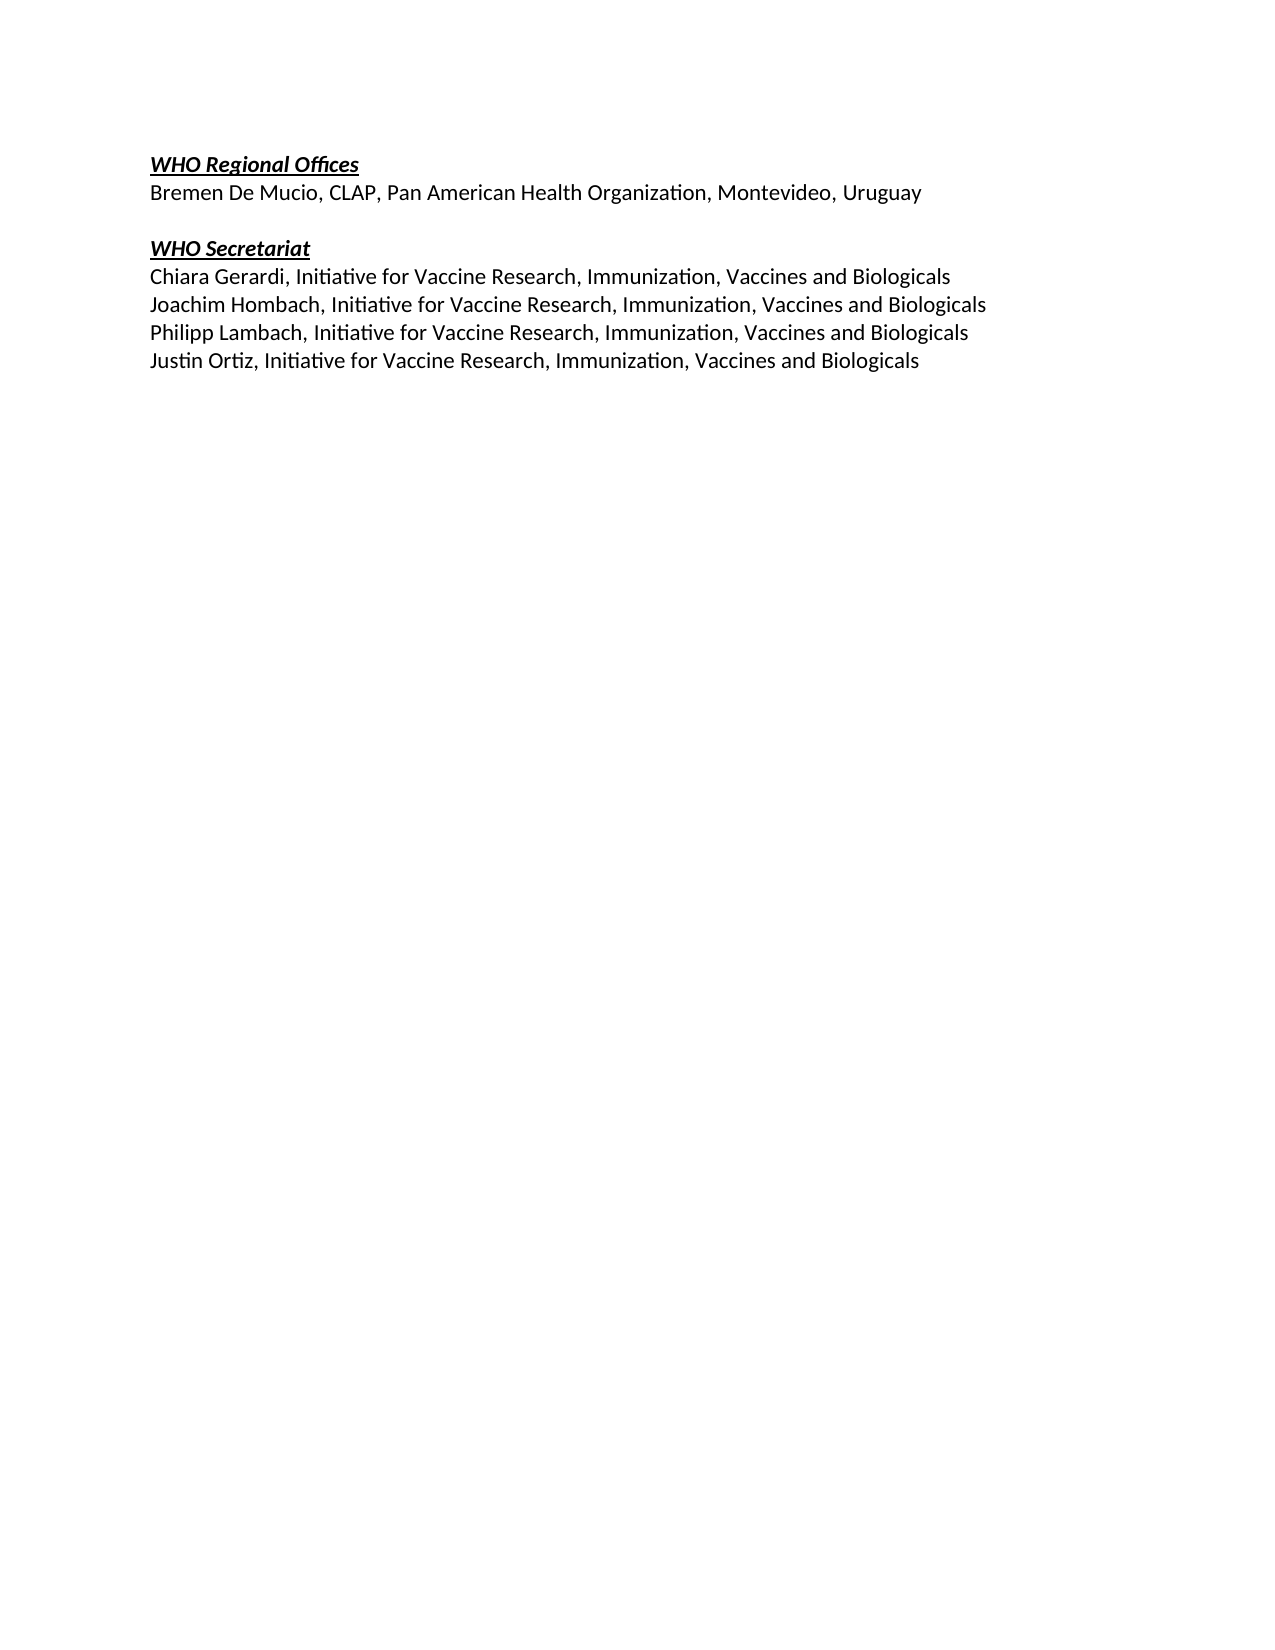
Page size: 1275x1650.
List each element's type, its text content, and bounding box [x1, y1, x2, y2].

text Joachim Hombach, Initiative for Vaccine Research, Immunization, Vaccines and Biologicals [150, 290, 1125, 318]
text WHO Secretariat [150, 234, 1125, 262]
text Chiara Gerardi, Initiative for Vaccine Research, Immunization, Vaccines and Biologicals [150, 262, 1125, 290]
text Bremen De Mucio, CLAP, Pan American Health Organization, Montevideo, Uruguay [150, 178, 1125, 206]
text WHO Regional Offices [150, 150, 1125, 178]
text Philipp Lambach, Initiative for Vaccine Research, Immunization, Vaccines and Biologicals [150, 318, 1125, 346]
text Justin Ortiz, Initiative for Vaccine Research, Immunization, Vaccines and Biologicals [150, 346, 1125, 374]
